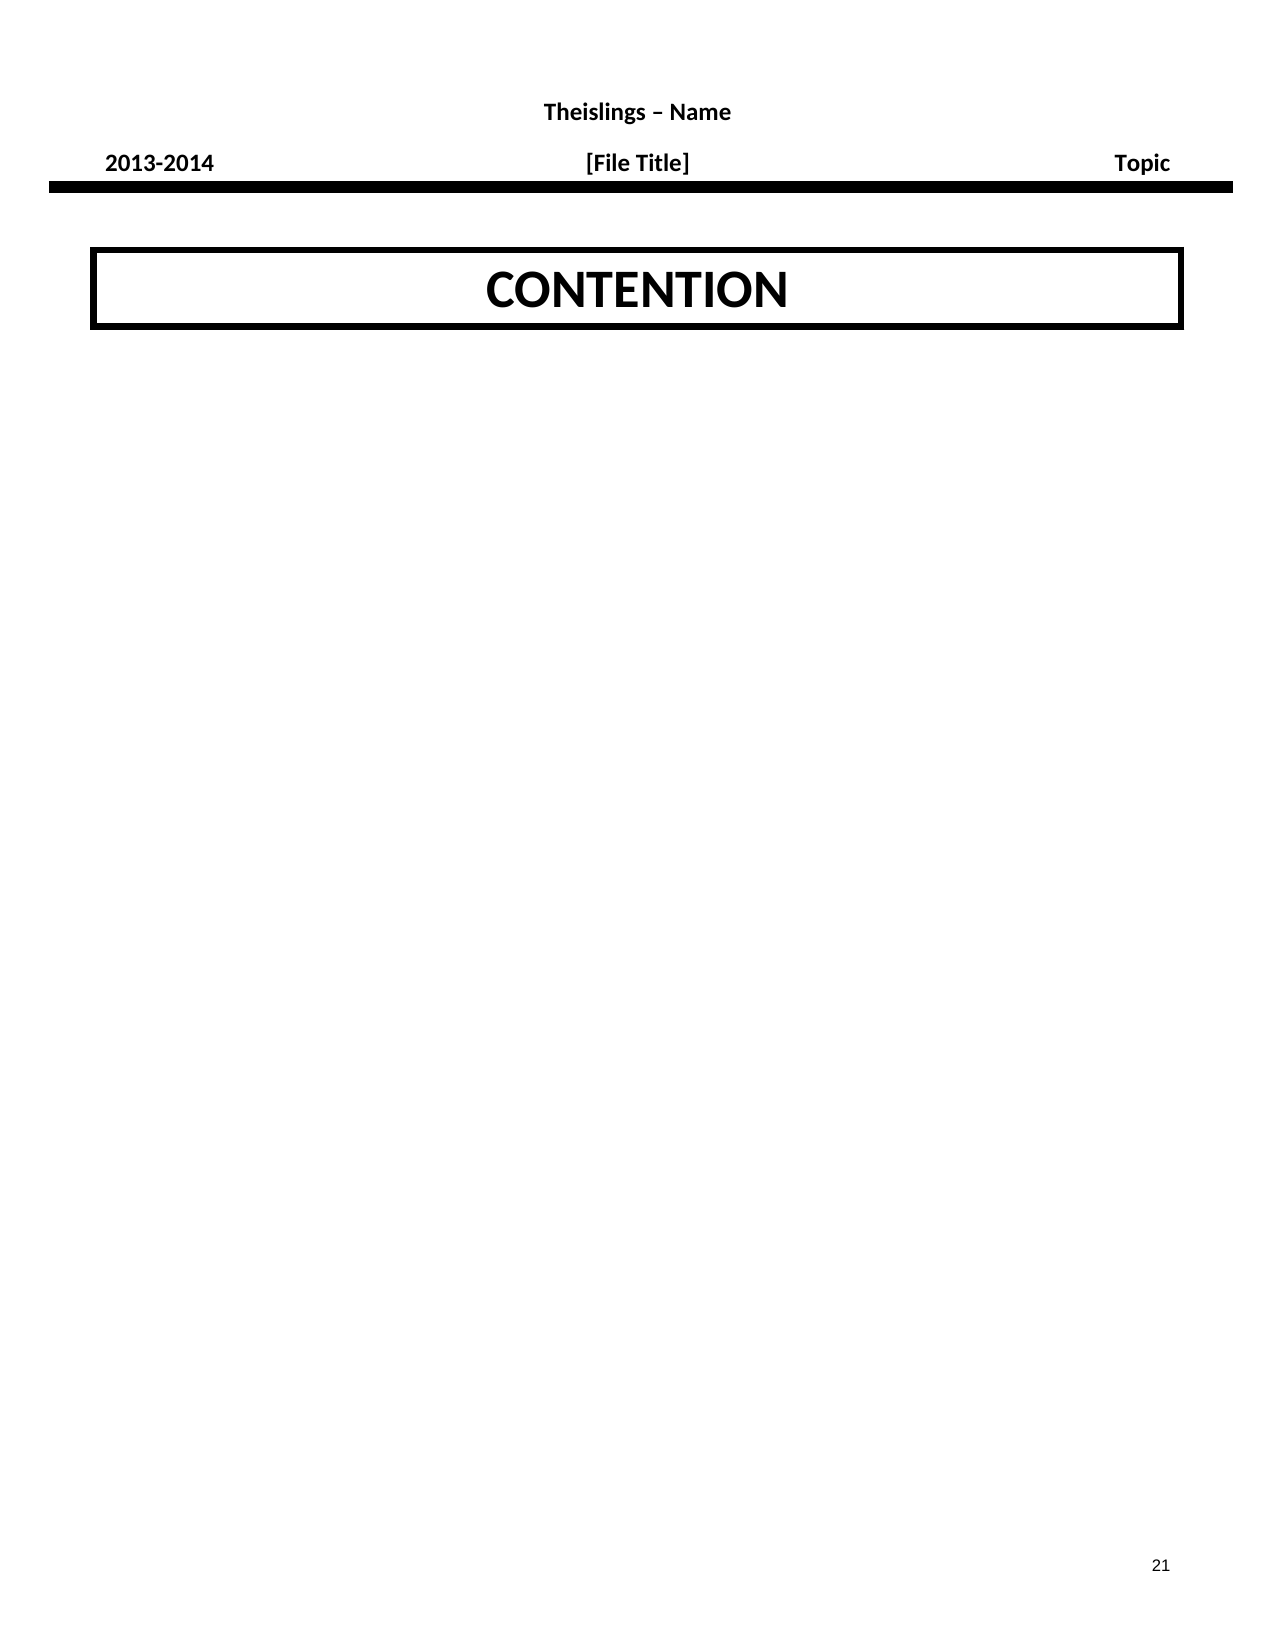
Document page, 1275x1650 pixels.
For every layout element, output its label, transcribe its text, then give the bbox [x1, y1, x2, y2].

subtitle CONTENTION [97, 253, 1178, 323]
